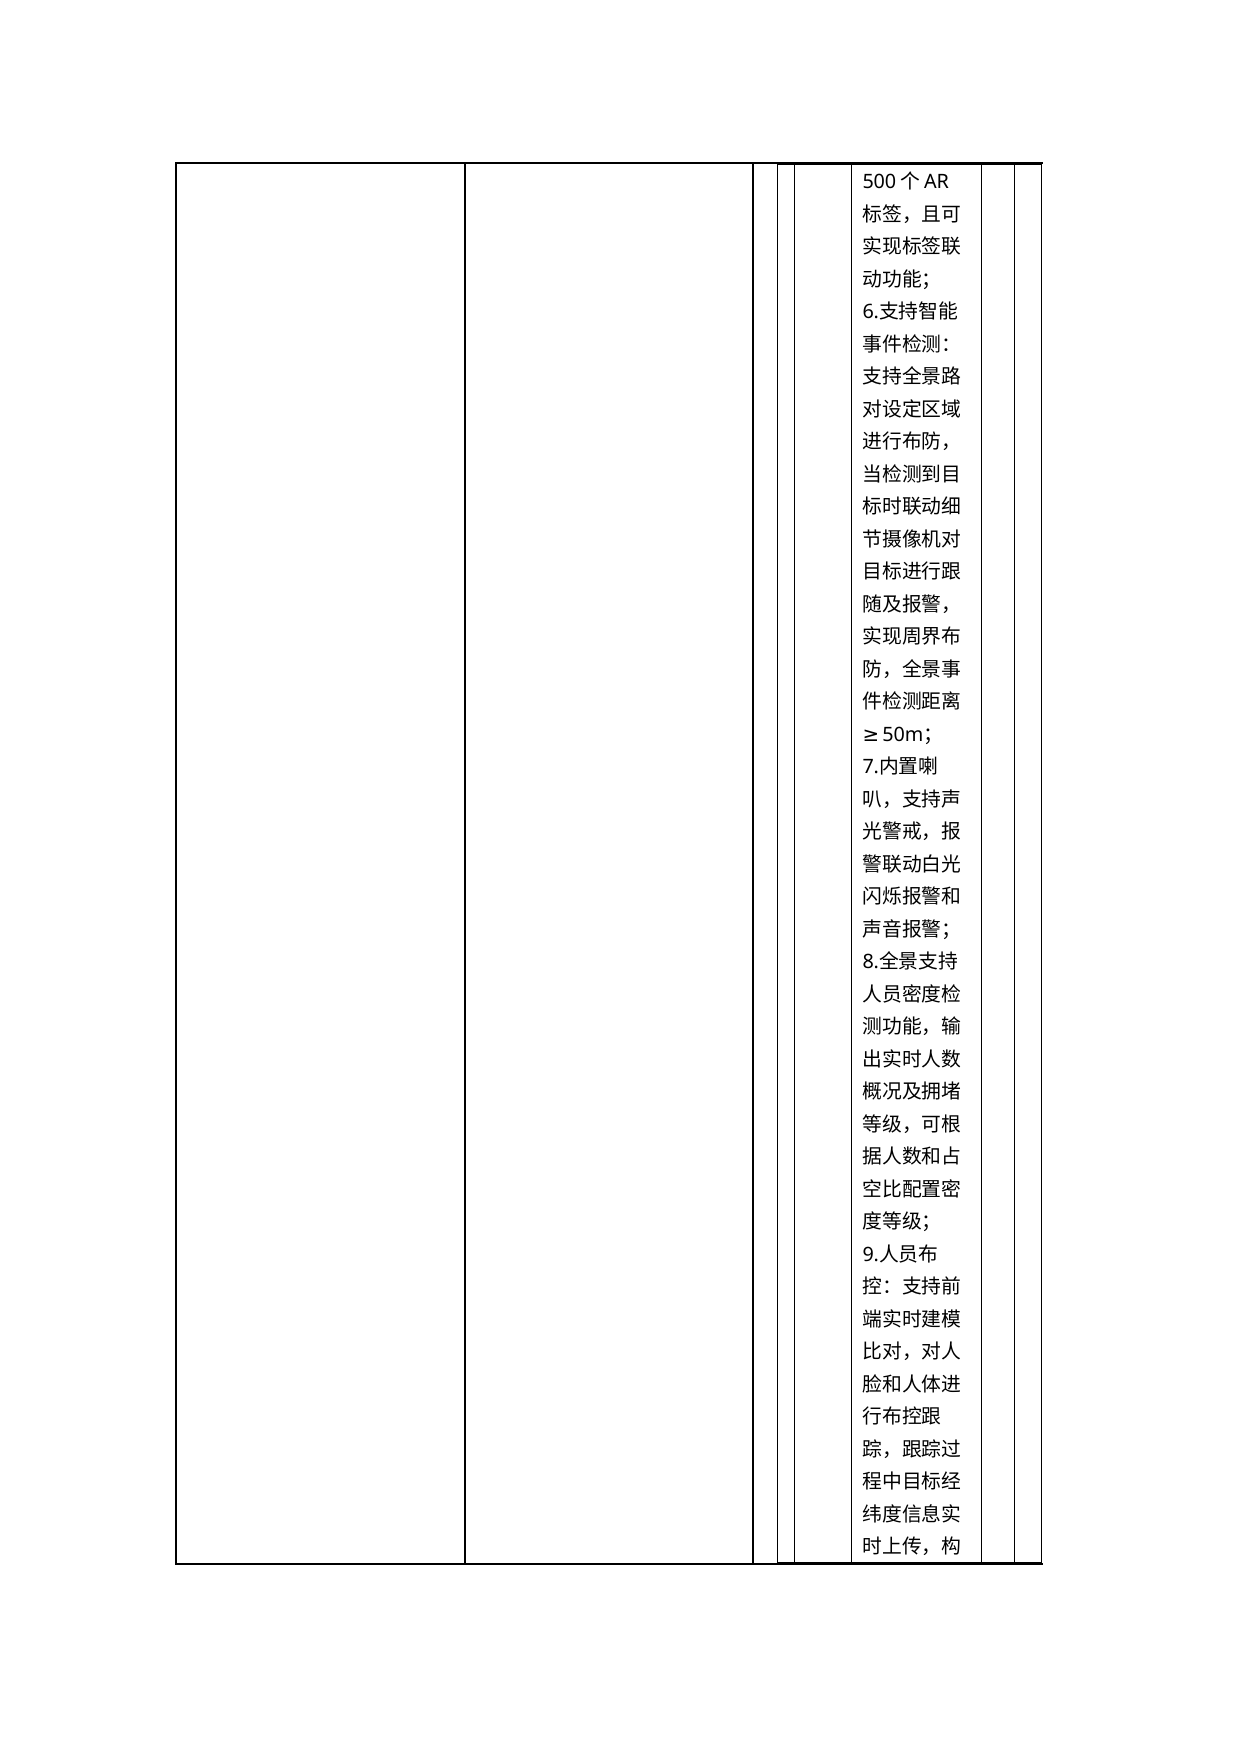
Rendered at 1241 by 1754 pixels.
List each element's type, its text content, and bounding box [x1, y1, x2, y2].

table_cell [466, 164, 752, 1563]
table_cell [1015, 165, 1041, 1562]
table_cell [778, 165, 794, 1562]
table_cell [795, 165, 851, 1562]
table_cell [852, 165, 981, 1562]
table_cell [754, 164, 777, 1563]
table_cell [982, 165, 1014, 1562]
table_cell 1 [177, 164, 464, 1563]
